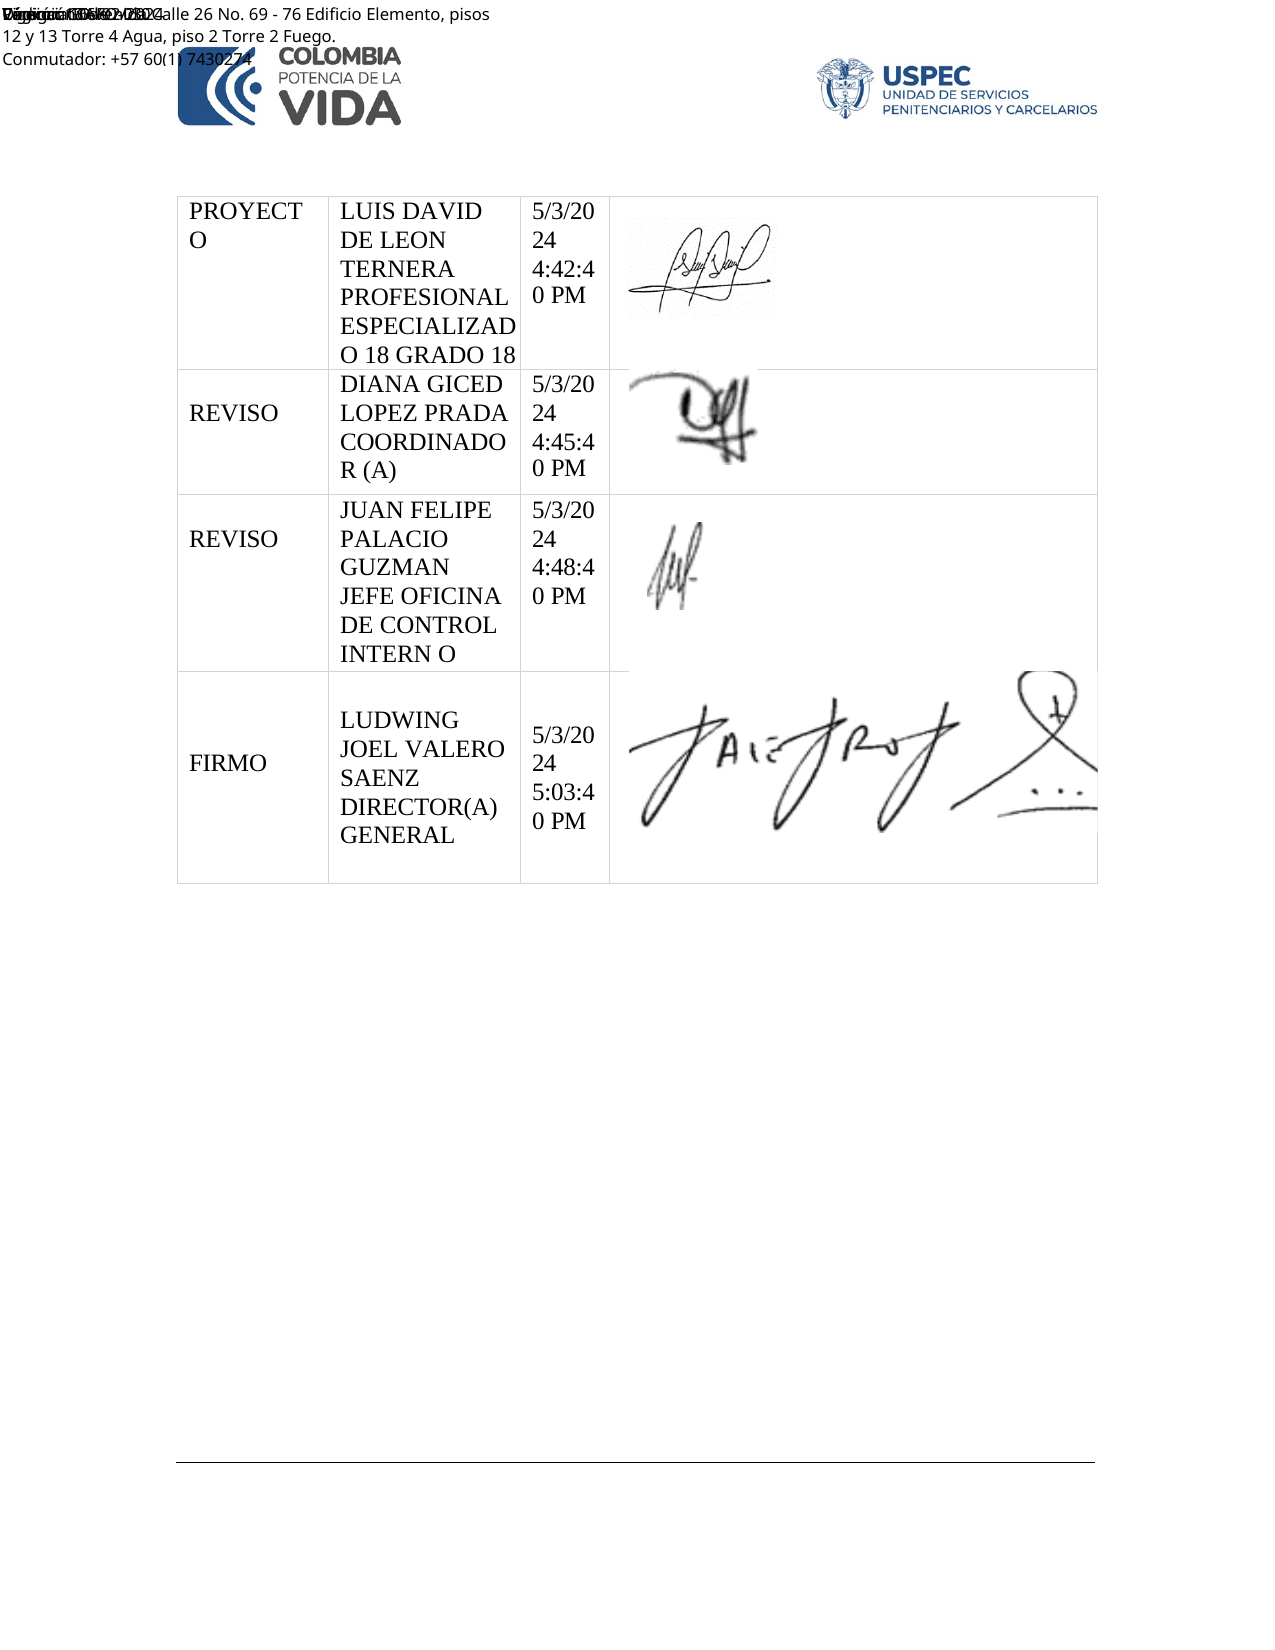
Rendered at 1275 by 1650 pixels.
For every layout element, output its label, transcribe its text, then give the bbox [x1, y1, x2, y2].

table_cell [610, 672, 1097, 883]
table_cell 5/3/20 24 5:03:4 0 PM [521, 672, 609, 883]
picture [816, 57, 1098, 121]
picture [177, 46, 402, 127]
table_header PROYECTO [178, 197, 328, 369]
table_cell FIRMO [178, 672, 328, 883]
table_cell JUAN FELIPE PALACIO GUZMAN JEFE OFICINA DE CONTROL INTERN O [329, 495, 520, 671]
table_header LUIS DAVID DE LEON TERNERA PROFESIONAL ESPECIALIZAD O 18 GRADO 18 [329, 197, 520, 369]
picture [647, 522, 704, 610]
table_cell [610, 370, 1097, 494]
table_cell REVISO [178, 370, 328, 494]
table_cell REVISO [178, 495, 328, 671]
table_cell [610, 495, 1097, 671]
table_cell LUDWING JOEL VALERO SAENZ DIRECTOR(A) GENERAL [329, 672, 520, 883]
table_header [610, 197, 1097, 369]
picture [628, 671, 1098, 833]
table_cell 5/3/20 24 4:48:4 0 PM [521, 495, 609, 671]
picture [628, 369, 758, 465]
table_cell DIANA GICED LOPEZ PRADA COORDINADOR (A) [329, 370, 520, 494]
table_cell 5/3/20 24 4:45:4 0 PM [521, 370, 609, 494]
table_header 5/3/20 24 4:42:4 0 PM [521, 197, 609, 369]
